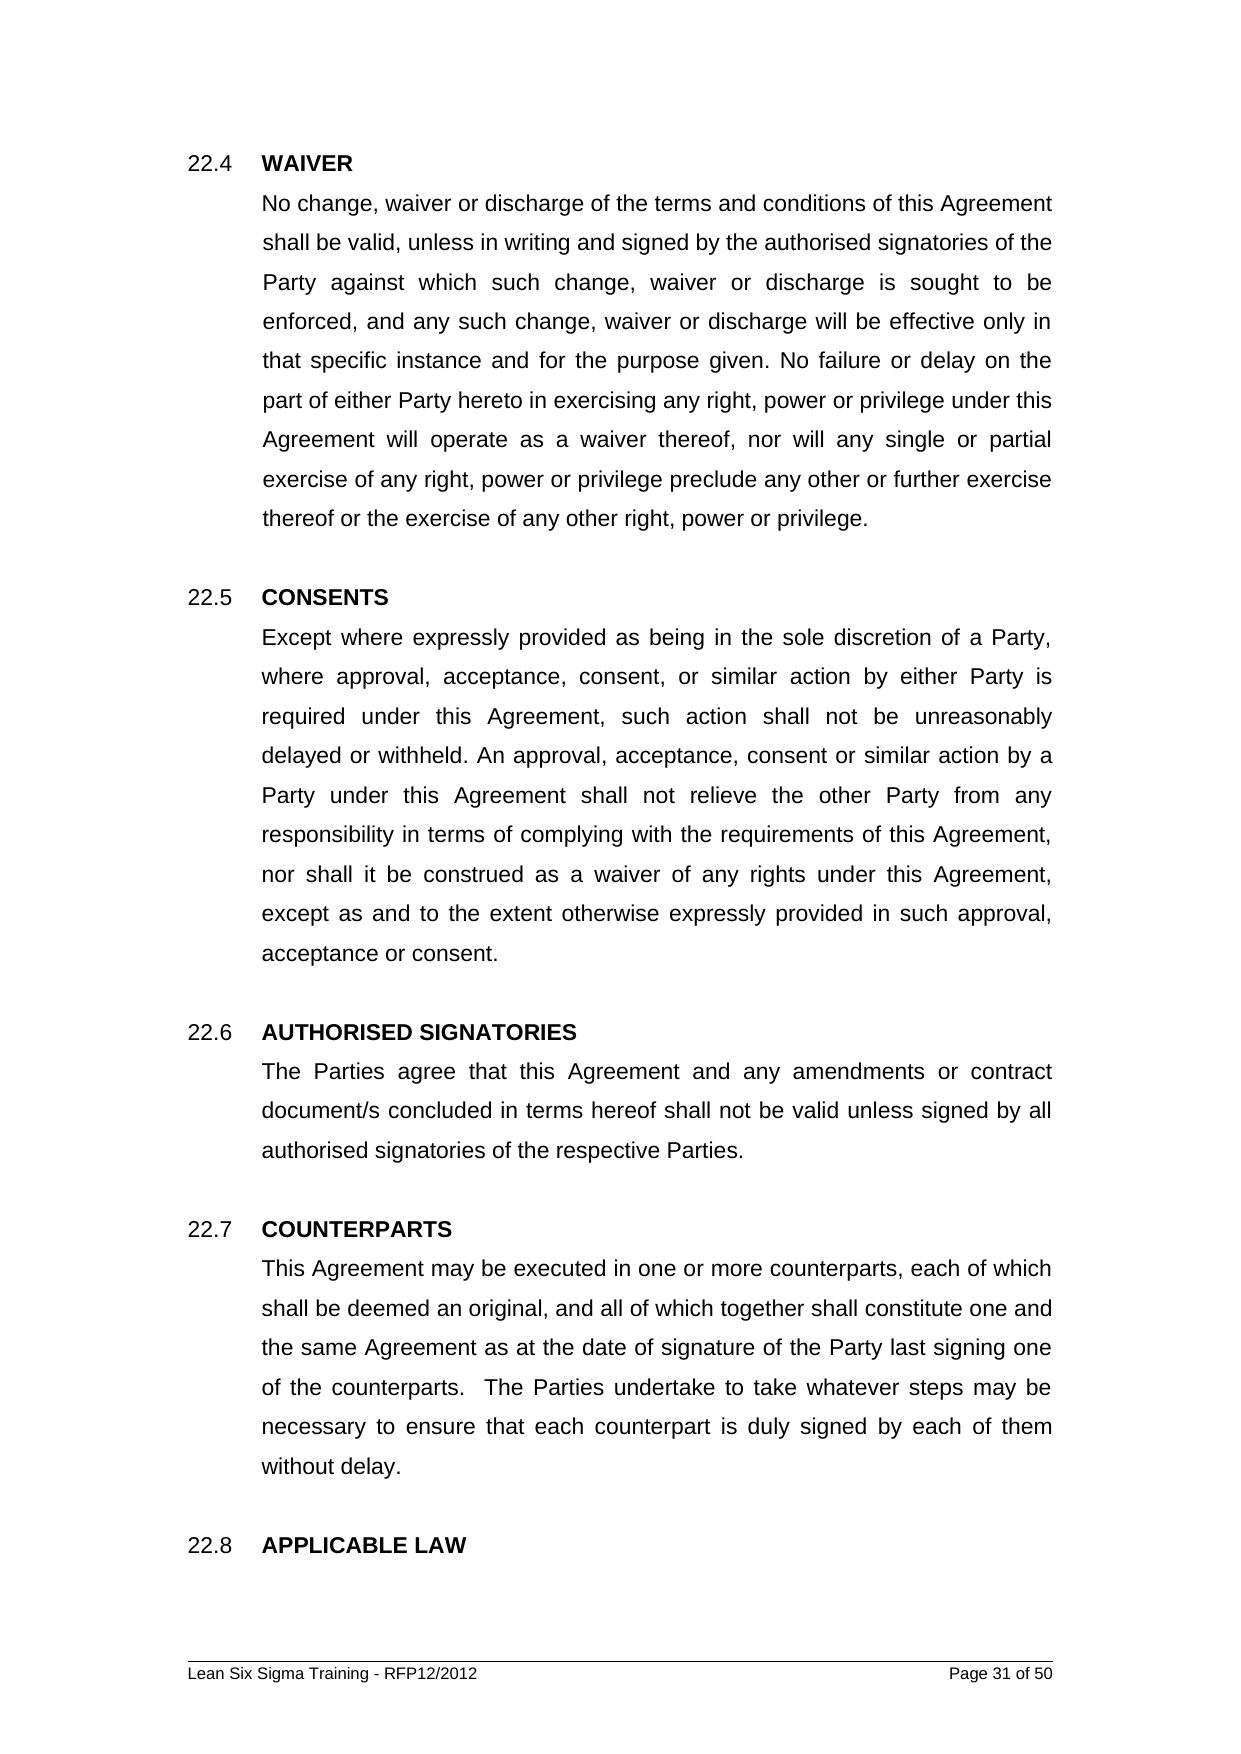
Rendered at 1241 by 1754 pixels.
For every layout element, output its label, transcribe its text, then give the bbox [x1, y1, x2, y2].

list AUTHORISED SIGNATORIES [187, 1018, 1053, 1045]
list This Agreement may be executed in one or more counterparts, each of which shall be deemed an original, and all of which together shall constitute one and the same Agreement as at the date of signature of the Party last signing one of the counterparts. The Parties undertake to take whatever steps may be necessary to ensure that each counterpart is duly signed by each of them without delay. [261, 1255, 1053, 1479]
list Except where expressly provided as being in the sole discretion of a Party, where approval, acceptance, consent, or similar action by either Party is required under this Agreement, such action shall not be unreasonably delayed or withheld. An approval, acceptance, consent or similar action by a Party under this Agreement shall not relieve the other Party from any responsibility in terms of complying with the requirements of this Agreement, nor shall it be construed as a waiver of any rights under this Agreement, except as and to the extent otherwise expressly provided in such approval, acceptance or consent. [261, 624, 1053, 966]
list WAIVER [187, 150, 1053, 176]
list APPLICABLE LAW [187, 1532, 1053, 1558]
list COUNTERPARTS [187, 1216, 1053, 1242]
list No change, waiver or discharge of the terms and conditions of this Agreement shall be valid, unless in writing and signed by the authorised signatories of the Party against which such change, waiver or discharge is sought to be enforced, and any such change, waiver or discharge will be effective only in that specific instance and for the purpose given. No failure or delay on the part of either Party hereto in exercising any right, power or privilege under this Agreement will operate as a waiver thereof, nor will any single or partial exercise of any right, power or privilege preclude any other or further exercise thereof or the exercise of any other right, power or privilege. [261, 189, 1053, 532]
list The Parties agree that this Agreement and any amendments or contract document/s concluded in terms hereof shall not be valid unless signed by all authorised signatories of the respective Parties. [261, 1058, 1053, 1163]
list CONSENTS [187, 584, 1053, 611]
